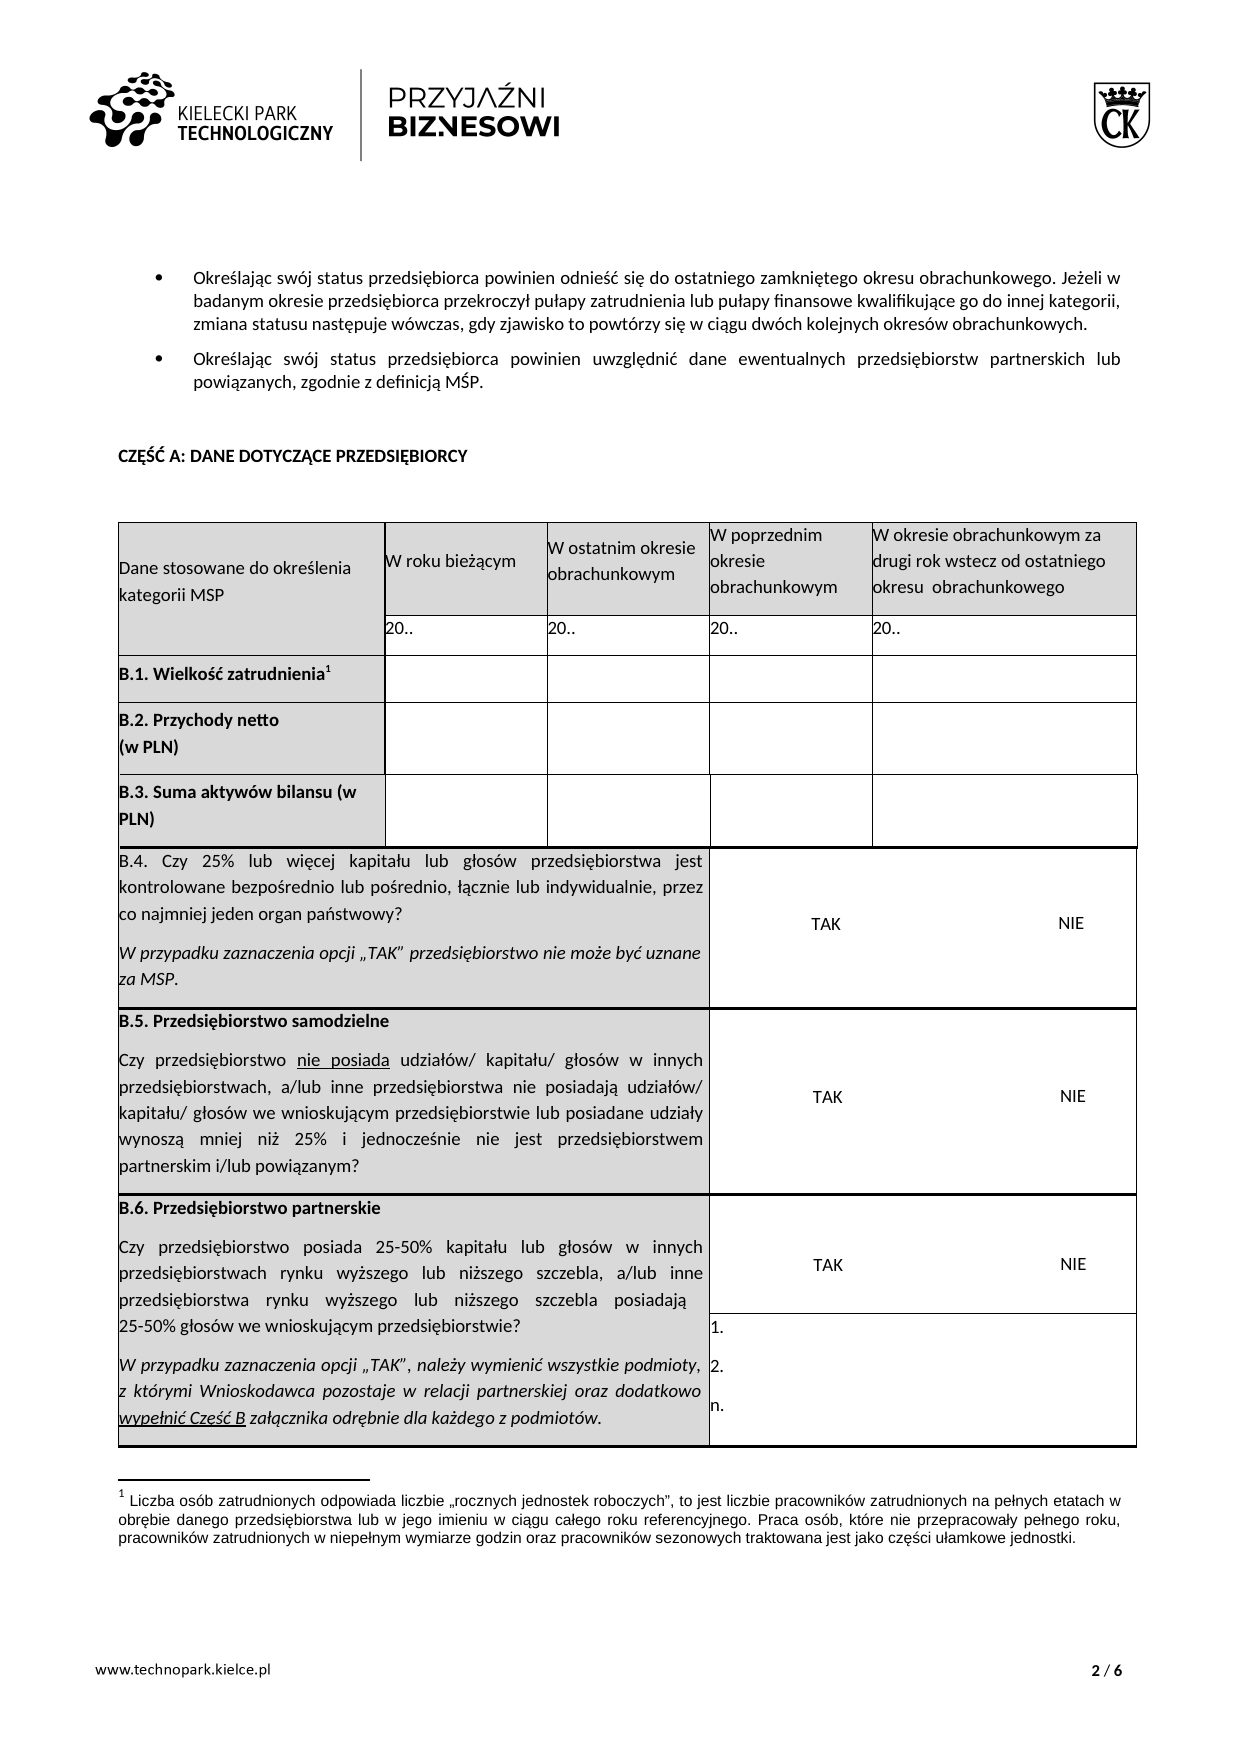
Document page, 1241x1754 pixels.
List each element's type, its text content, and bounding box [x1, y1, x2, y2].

table_cell [710, 656, 872, 702]
table_cell [710, 849, 1136, 1007]
table_cell [710, 1010, 1136, 1193]
table_cell [711, 775, 872, 846]
table_header W poprzednim okresie obrachunkowym [710, 523, 872, 615]
table_cell [873, 656, 1136, 702]
table_cell [386, 703, 547, 774]
table_cell [710, 1196, 1136, 1313]
table_cell B.6. Przedsiębiorstwo partnerskie Czy przedsiębiorstwo posiada 25-50% kapitału lub głosów w innych przedsiębiorstwach rynku wyższego lub niższego szczebla, a/lub inne przedsiębiorstwa rynku wyższego lub niższego szczebla posiadają 25-50% głosów we wnioskującym przedsiębiorstwie? W przypadku zaznaczenia opcji „TAK”, należy wymienić wszystkie podmioty, z którymi Wnioskodawca pozostaje w relacji partnerskiej oraz dodatkowo wypełnić Część B załącznika odrębnie dla każdego z podmiotów. [119, 1196, 709, 1445]
table_cell B.2. Przychody netto (w PLN) [119, 703, 384, 774]
table_cell 20.. [386, 616, 547, 655]
table_cell 1. 2. n. [710, 1314, 1136, 1445]
table_header W ostatnim okresie obrachunkowym [548, 523, 709, 615]
list Określając swój status przedsiębiorca powinien odnieść się do ostatniego zamkniętego okresu obrachunkowego. Jeżeli w badanym okresie przedsiębiorca przekroczył pułapy zatrudnienia lub pułapy finansowe kwalifikujące go do innej kategorii, zmiana statusu następuje wówczas, gdy zjawisko to powtórzy się w ciągu dwóch kolejnych okresów obrachunkowych. [156, 266, 1122, 334]
table_cell [548, 703, 709, 774]
list Określając swój status przedsiębiorca powinien uwzględnić dane ewentualnych przedsiębiorstw partnerskich lub powiązanych, zgodnie z definicją MŚP. [156, 347, 1122, 393]
table_cell [386, 775, 547, 846]
table_cell [548, 775, 710, 846]
picture [0, 0, 1240, 1750]
table_cell [873, 775, 1137, 846]
table_header W roku bieżącym [386, 523, 547, 615]
table_cell [873, 703, 1136, 774]
table_cell B.1. Wielkość zatrudnienia [119, 656, 384, 702]
table_cell B.5. Przedsiębiorstwo samodzielne Czy przedsiębiorstwo nie posiada udziałów/ kapitału/ głosów w innych przedsiębiorstwach, a/lub inne przedsiębiorstwa nie posiadają udziałów/ kapitału/ głosów we wnioskującym przedsiębiorstwie lub posiadane udziały wynoszą mniej niż 25% i jednocześnie nie jest przedsiębiorstwem partnerskim i/lub powiązanym? [119, 1010, 709, 1193]
table_cell B.4. Czy 25% lub więcej kapitału lub głosów przedsiębiorstwa jest kontrolowane bezpośrednio lub pośrednio, łącznie lub indywidualnie, przez co najmniej jeden organ państwowy? W przypadku zaznaczenia opcji „TAK” przedsiębiorstwo nie może być uznane za MSP. [119, 847, 709, 1007]
table_cell B.3. Suma aktywów bilansu (w PLN) [119, 775, 385, 846]
table_cell 20.. [710, 616, 872, 655]
table_cell [710, 703, 872, 774]
text CZĘŚĆ A: DANE DOTYCZĄCE PRZEDSIĘBIORCY [118, 444, 1122, 467]
table_header Dane stosowane do określenia kategorii MSP [119, 523, 384, 655]
table_cell 20.. [873, 616, 1136, 655]
table_cell [386, 656, 547, 702]
table_header W okresie obrachunkowym za drugi rok wstecz od ostatniego okresu obrachunkowego [873, 523, 1136, 615]
table_cell 20.. [548, 616, 709, 655]
table_cell [548, 656, 709, 702]
